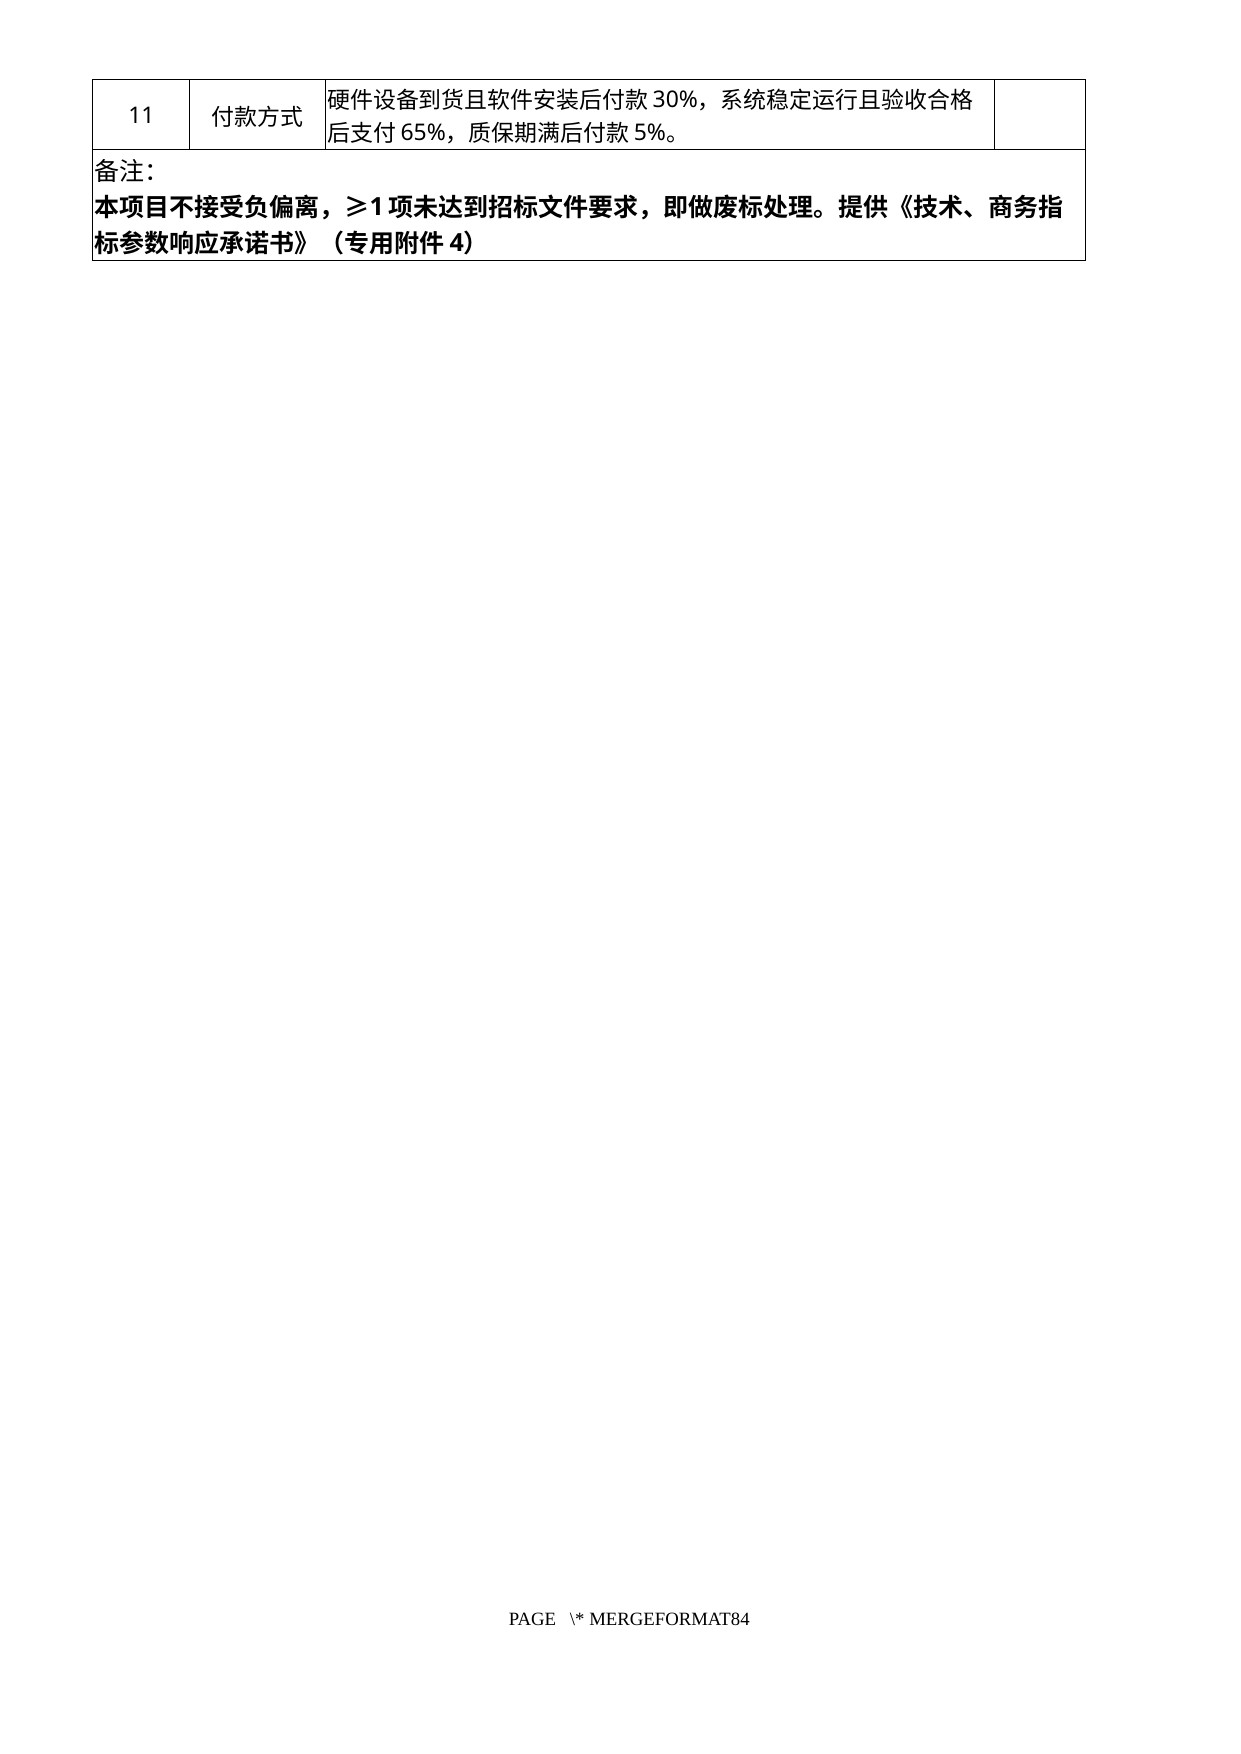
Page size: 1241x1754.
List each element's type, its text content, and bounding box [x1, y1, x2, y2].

table_cell 备注： 本项目不接受负偏离，≥1项未达到招标文件要求，即做废标处理。提供《技术、商务指标参数响应承诺书》（专用附件4） [93, 150, 1085, 260]
table_cell 11 [93, 80, 189, 148]
table_cell 付款方式 [190, 80, 325, 148]
table_cell 硬件设备到货且软件安装后付款30%，系统稳定运行且验收合格后支付65%，质保期满后付款5%。 [326, 80, 994, 148]
table_cell [995, 80, 1085, 148]
